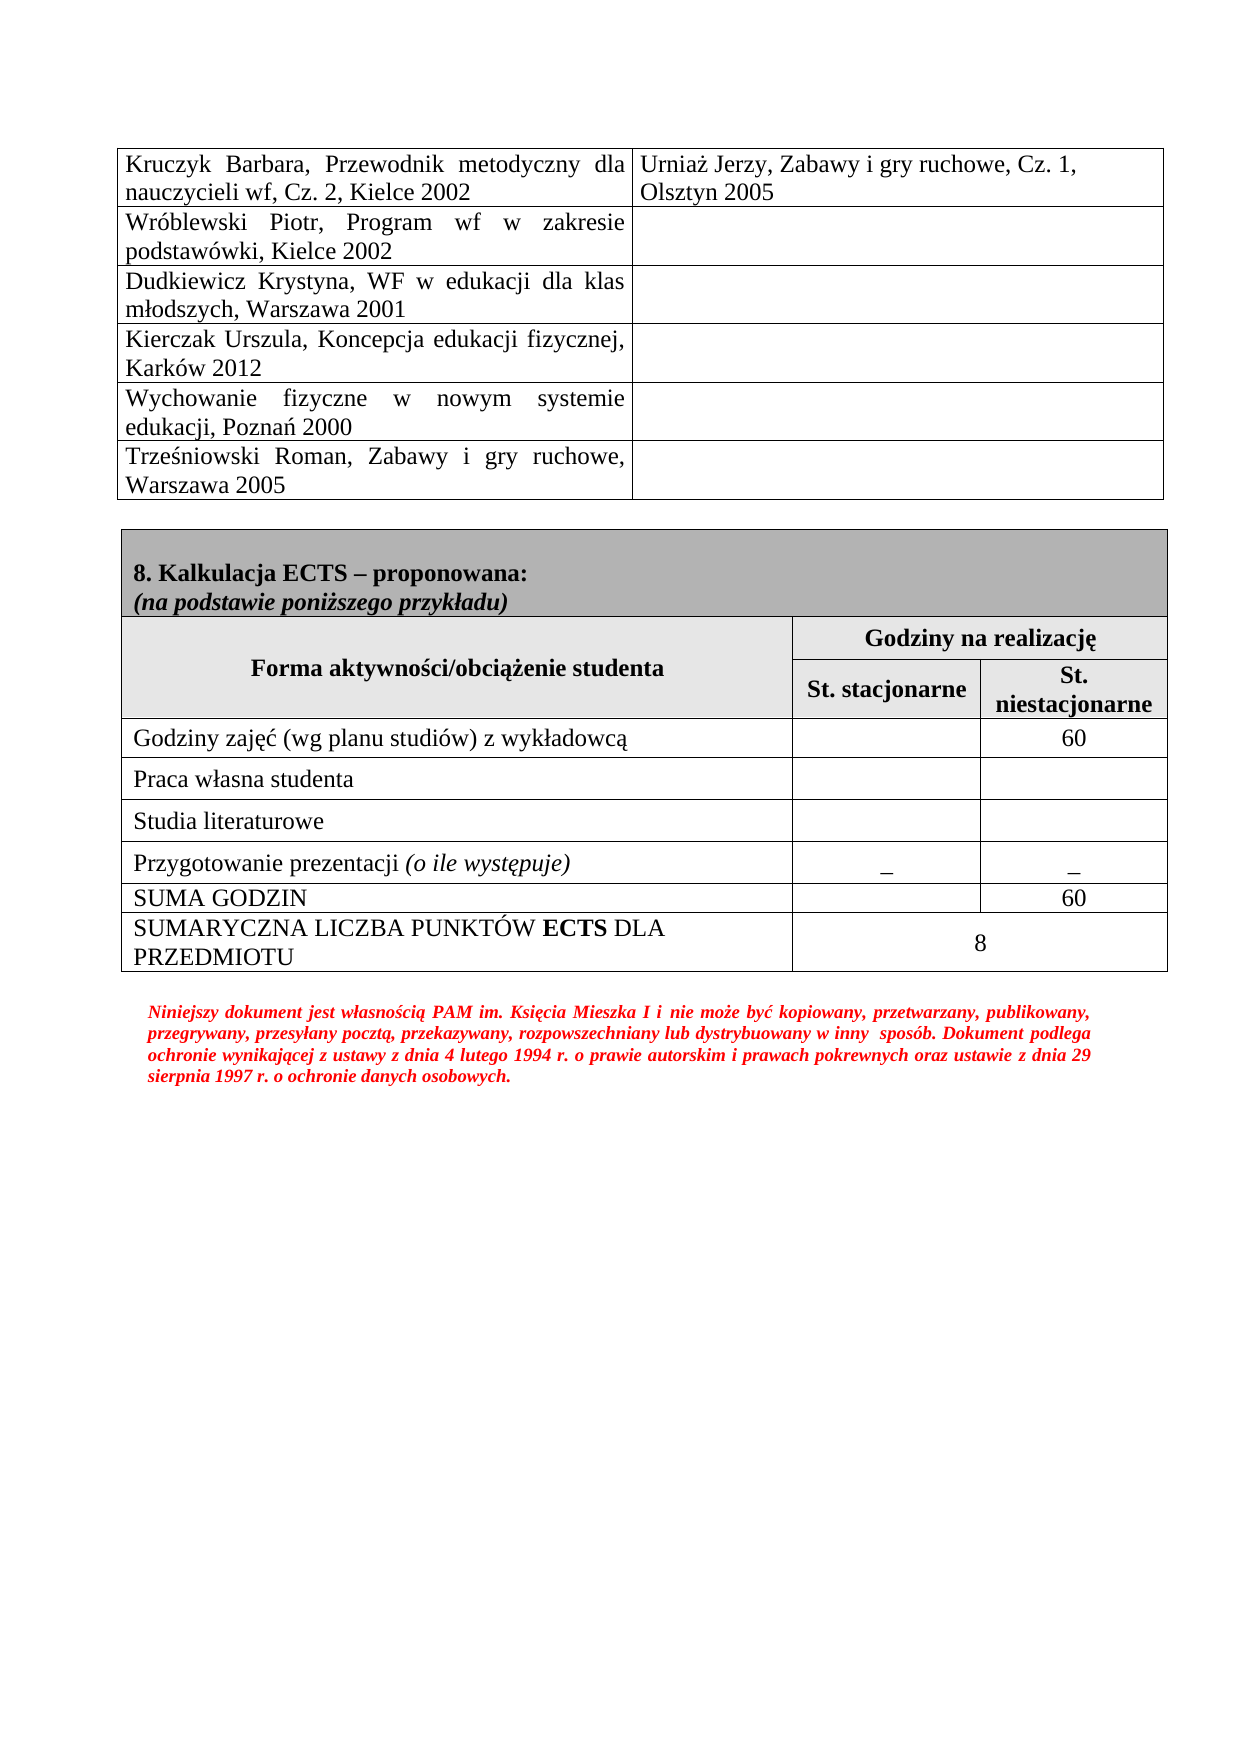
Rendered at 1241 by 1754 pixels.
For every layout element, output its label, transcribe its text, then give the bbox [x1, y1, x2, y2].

table_cell _ [981, 842, 1167, 882]
table_header 8. Kalkulacja ECTS – proponowana: (na podstawie poniższego przykładu) [122, 530, 1167, 616]
table_cell Godziny zajęć (wg planu studiów) z wykładowcą [122, 719, 792, 757]
table_cell [633, 266, 1163, 323]
text Niniejszy dokument jest własnością PAM im. Księcia Mieszka I i nie może być kopiowany, przetwarzany, publikowany, przegrywany, przesyłany pocztą, przekazywany, rozpowszechniany lub dystrybuowany w inny sposób. Dokument podlega ochronie wynikającej z ustawy z dnia 4 lutego 1994 r. o prawie autorskim i prawach pokrewnych oraz ustawie z dnia 29 sierpnia 1997 r. o ochronie danych osobowych. [148, 1001, 1093, 1087]
table_cell SUMA GODZIN [122, 884, 792, 912]
table_cell Wróblewski Piotr, Program wf w zakresie podstawówki, Kielce 2002 [118, 207, 632, 265]
table_cell [981, 800, 1167, 841]
table_cell _ [793, 842, 980, 882]
table_cell [633, 383, 1163, 440]
table_cell Kruczyk Barbara, Przewodnik metodyczny dla nauczycieli wf, Cz. 2, Kielce 2002 [118, 149, 632, 206]
table_cell Godziny na realizację [793, 617, 1167, 659]
table_cell Trześniowski Roman, Zabawy i gry ruchowe, Warszawa 2005 [118, 441, 632, 499]
table_cell 8 [793, 913, 1167, 971]
table_cell SUMARYCZNA LICZBA PUNKTÓW ECTS DLA PRZEDMIOTU [122, 913, 792, 971]
table_cell [633, 207, 1163, 265]
table_cell St. niestacjonarne [981, 660, 1167, 717]
table_cell Forma aktywności/obciążenie studenta [122, 617, 792, 717]
table_cell Urniaż Jerzy, Zabawy i gry ruchowe, Cz. 1, Olsztyn 2005 [633, 149, 1163, 206]
table_cell St. stacjonarne [793, 660, 980, 717]
table_cell [793, 719, 980, 757]
table_cell Kierczak Urszula, Koncepcja edukacji fizycznej, Karków 2012 [118, 324, 632, 382]
table_cell Wychowanie fizyczne w nowym systemie edukacji, Poznań 2000 [118, 383, 632, 440]
table_cell [793, 800, 980, 841]
table_cell Przygotowanie prezentacji (o ile występuje) [122, 842, 792, 882]
table_cell [793, 884, 980, 912]
table_cell [633, 324, 1163, 382]
table_cell 60 [981, 884, 1167, 912]
table_cell Studia literaturowe [122, 800, 792, 841]
table_cell 60 [981, 719, 1167, 757]
table_cell [633, 441, 1163, 499]
table_cell [793, 758, 980, 799]
table_cell [981, 758, 1167, 799]
table_cell Dudkiewicz Krystyna, WF w edukacji dla klas młodszych, Warszawa 2001 [118, 266, 632, 323]
table_cell Praca własna studenta [122, 758, 792, 799]
